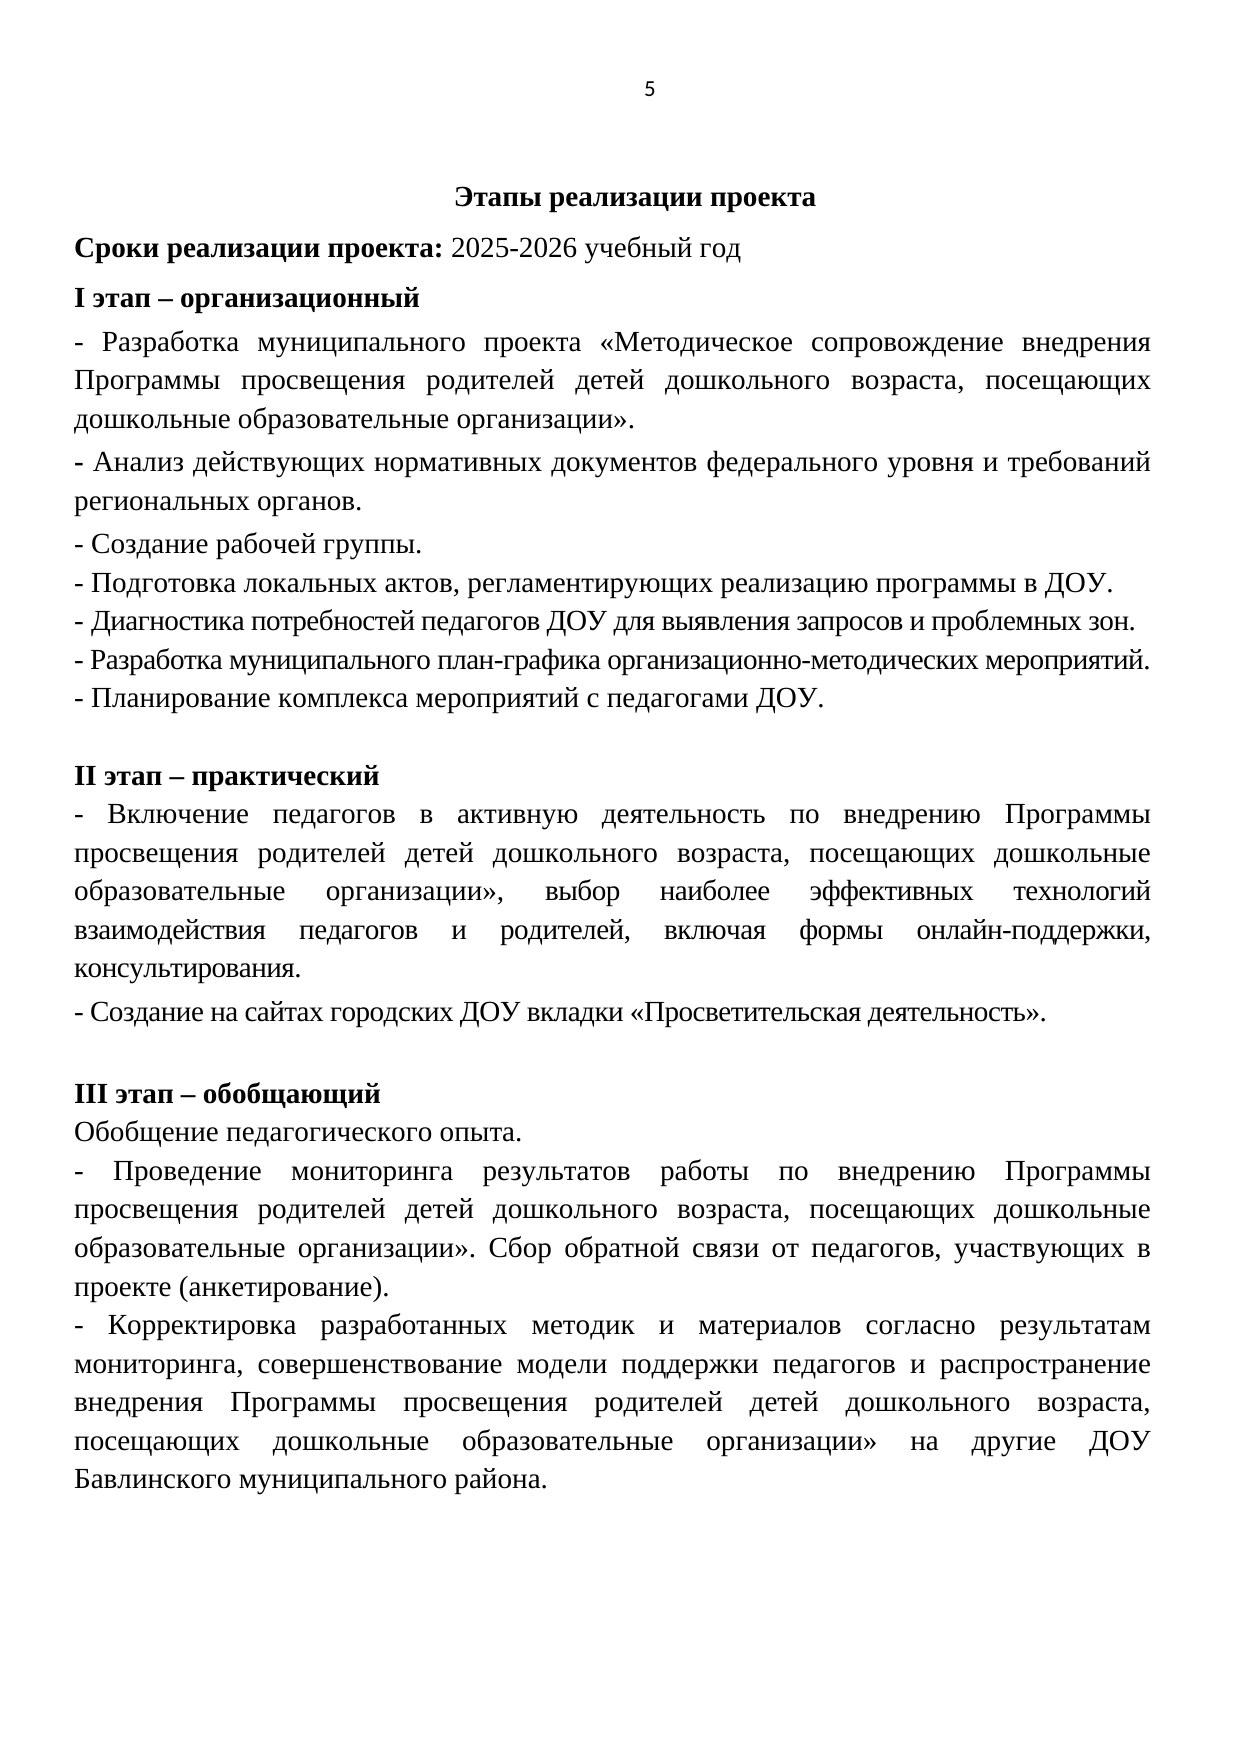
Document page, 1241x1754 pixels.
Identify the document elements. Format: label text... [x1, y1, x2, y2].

text - Создание на сайтах городских ДОУ вкладки «Просветительская деятельность». [74, 994, 1152, 1027]
text - Корректировка разработанных методик и материалов согласно результатам мониторинга, совершенствование модели поддержки педагогов и распространение внедрения Программы просвещения родителей детей дошкольного возраста, посещающих дошкольные образовательные организации» на другие ДОУ Бавлинского муниципального района. [74, 1307, 1152, 1495]
text Обобщение педагогического опыта. [74, 1114, 1152, 1148]
text - Анализ действующих нормативных документов федерального уровня и требований региональных органов. [74, 444, 1152, 516]
text III этап – обобщающий [74, 1076, 1152, 1109]
text - Проведение мониторинга результатов работы по внедрению Программы просвещения родителей детей дошкольного возраста, посещающих дошкольные образовательные организации». Сбор обратной связи от педагогов, участвующих в проекте (анкетирование). [74, 1153, 1152, 1302]
text - Разработка муниципального проекта «Методическое сопровождение внедрения Программы просвещения родителей детей дошкольного возраста, посещающих дошкольные образовательные организации». [74, 324, 1152, 434]
text I этап – организационный [74, 280, 1152, 314]
text - Диагностика потребностей педагогов ДОУ для выявления запросов и проблемных зон. [74, 603, 1152, 637]
text - Включение педагогов в активную деятельность по внедрению Программы просвещения родителей детей дошкольного возраста, посещающих дошкольные образовательные организации», выбор наиболее эффективных технологий взаимодействия педагогов и родителей, включая формы онлайн-поддержки, консультирования. [74, 796, 1152, 984]
text - Создание рабочей группы. [74, 526, 1152, 560]
text Этапы реализации проекта [148, 179, 1122, 213]
text II этап – практический [74, 758, 1152, 791]
text - Разработка муниципального план-графика организационно-методических мероприятий. [74, 642, 1152, 676]
text Сроки реализации проекта: 2025-2026 учебный год [74, 230, 1122, 263]
text - Подготовка локальных актов, регламентирующих реализацию программы в ДОУ. [74, 565, 1152, 598]
text - Планирование комплекса мероприятий с педагогами ДОУ. [74, 681, 1152, 714]
